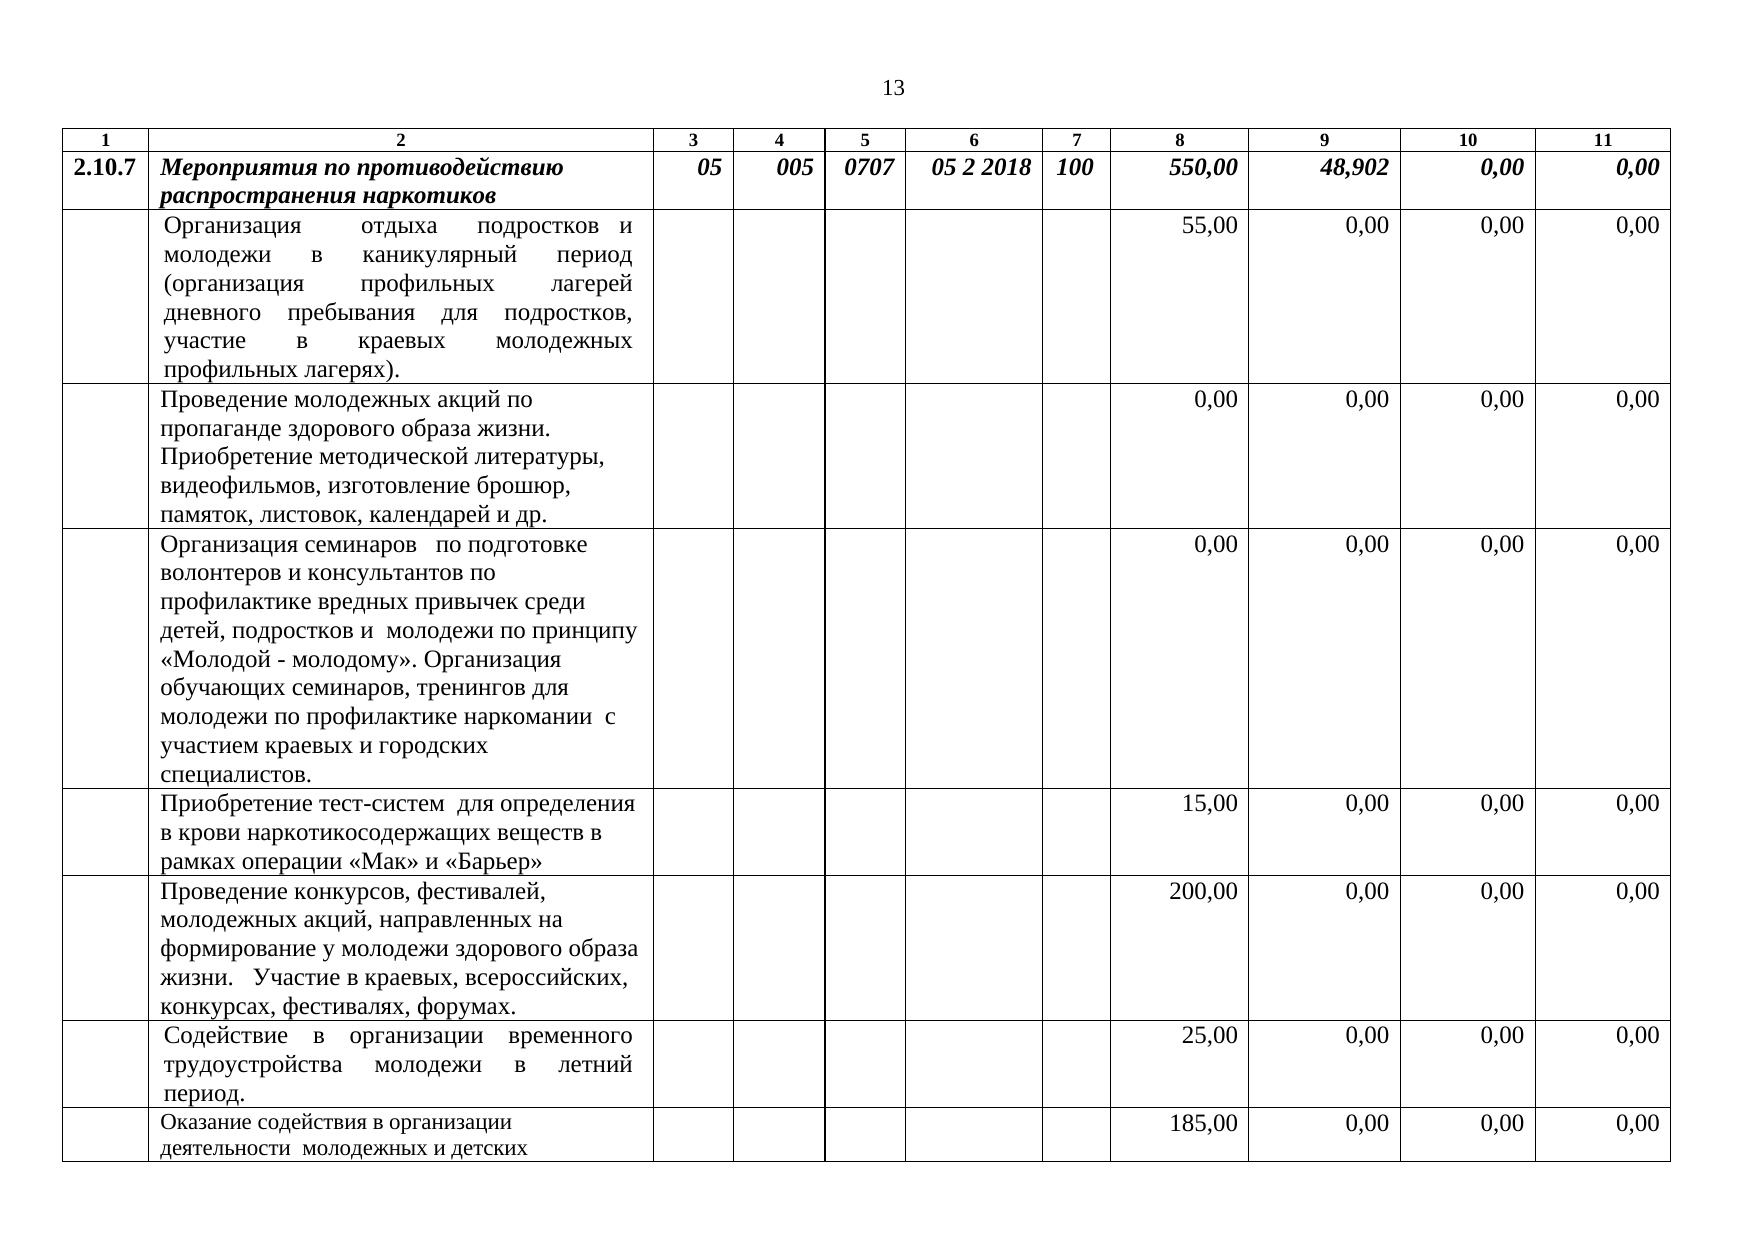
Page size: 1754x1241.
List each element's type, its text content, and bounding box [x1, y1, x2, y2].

table_cell 0,00 [1536, 1108, 1670, 1161]
table_cell 0,00 [1401, 529, 1535, 787]
table_cell 2.10.7 [63, 152, 148, 209]
table_cell [734, 876, 824, 1019]
table_cell [734, 384, 824, 528]
table_cell Приобретение тест-систем для определения в крови наркотикосодержащих веществ в рамках операции «Мак» и «Барьер» [149, 789, 653, 875]
table_cell 25,00 [1111, 1021, 1248, 1107]
table_header 4 [734, 129, 824, 151]
table_cell [1043, 876, 1110, 1019]
table_cell [63, 1021, 148, 1107]
table_cell 0,00 [1536, 384, 1670, 528]
table_cell 0,00 [1249, 1021, 1400, 1107]
table_cell [1043, 529, 1110, 787]
table_cell 0,00 [1111, 529, 1248, 787]
table_cell 005 [734, 152, 824, 209]
table_cell [734, 789, 824, 875]
table_header 11 [1536, 129, 1670, 151]
table_cell 05 [654, 152, 733, 209]
table_cell [1043, 384, 1110, 528]
table_cell [826, 789, 905, 875]
table_cell [906, 529, 1042, 787]
table_cell [734, 210, 824, 383]
table_cell 0,00 [1401, 384, 1535, 528]
table_cell 0,00 [1111, 384, 1248, 528]
table_cell [654, 876, 733, 1019]
table_cell [906, 384, 1042, 528]
table_cell 15,00 [1111, 789, 1248, 875]
table_cell 0,00 [1249, 789, 1400, 875]
table_cell 0,00 [1536, 210, 1670, 383]
table_cell [63, 789, 148, 875]
table_cell 0,00 [1401, 152, 1535, 209]
table_cell [654, 529, 733, 787]
table_cell [906, 1108, 1042, 1161]
table_cell Мероприятия по противодействию распространения наркотиков [149, 152, 653, 209]
table_header 1 [63, 129, 148, 151]
table_cell [826, 210, 905, 383]
table_header 10 [1401, 129, 1535, 151]
table_cell 0,00 [1249, 529, 1400, 787]
table_header 6 [906, 129, 1042, 151]
table_header 8 [1111, 129, 1248, 151]
table_cell [654, 1108, 733, 1161]
table_cell 550,00 [1111, 152, 1248, 209]
table_header 2 [149, 129, 653, 151]
table_cell [734, 1108, 824, 1161]
table_cell 0,00 [1249, 210, 1400, 383]
table_cell [734, 1021, 824, 1107]
table_cell 0,00 [1536, 789, 1670, 875]
table_cell 0,00 [1536, 529, 1670, 787]
table_cell 0,00 [1249, 1108, 1400, 1161]
table_cell [826, 876, 905, 1019]
table_cell 200,00 [1111, 876, 1248, 1019]
table_cell 0,00 [1536, 1021, 1670, 1107]
table_cell Организация отдыха подростков и молодежи в каникулярный период (организация профильных лагерей дневного пребывания для подростков, участие в краевых молодежных профильных лагерях). [149, 210, 653, 383]
table_cell Содействие в организации временного трудоустройства молодежи в летний период. [149, 1021, 653, 1107]
table_cell [654, 789, 733, 875]
table_cell [63, 1108, 148, 1161]
table_cell 55,00 [1111, 210, 1248, 383]
table_cell 0,00 [1401, 876, 1535, 1019]
table_cell [63, 210, 148, 383]
table_cell [826, 529, 905, 787]
table_cell [906, 876, 1042, 1019]
table_cell Организация семинаров по подготовке волонтеров и консультантов по профилактике вредных привычек среди детей, подростков и молодежи по принципу «Молодой - молодому». Организация обучающих семинаров, тренингов для молодежи по профилактике наркомании с участием краевых и городских специалистов. [149, 529, 653, 787]
table_cell 0,00 [1249, 384, 1400, 528]
table_cell [1043, 789, 1110, 875]
table_cell [734, 529, 824, 787]
table_cell 0,00 [1249, 876, 1400, 1019]
table_cell [63, 529, 148, 787]
table_cell [826, 1108, 905, 1161]
table_cell [1043, 210, 1110, 383]
table_cell 0,00 [1401, 1021, 1535, 1107]
table_cell [63, 876, 148, 1019]
table_cell 05 2 2018 [906, 152, 1042, 209]
table_cell Проведение молодежных акций по пропаганде здорового образа жизни. Приобретение методической литературы, видеофильмов, изготовление брошюр, памяток, листовок, календарей и др. [149, 384, 653, 528]
table_header 7 [1043, 129, 1110, 151]
table_cell Проведение конкурсов, фестивалей, молодежных акций, направленных на формирование у молодежи здорового образа жизни. Участие в краевых, всероссийских, конкурсах, фестивалях, форумах. [149, 876, 653, 1019]
table_header 5 [826, 129, 905, 151]
table_cell [1043, 1108, 1110, 1161]
table_cell 0,00 [1401, 789, 1535, 875]
table_header 9 [1249, 129, 1400, 151]
table_cell [826, 384, 905, 528]
table_cell [906, 1021, 1042, 1107]
table_cell [654, 210, 733, 383]
table_cell [654, 1021, 733, 1107]
table_cell [826, 1021, 905, 1107]
table_cell [63, 384, 148, 528]
table_cell [1043, 1021, 1110, 1107]
table_cell [906, 789, 1042, 875]
table_cell [654, 384, 733, 528]
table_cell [149, 1108, 653, 1161]
table_cell 48,902 [1249, 152, 1400, 209]
table_cell 0,00 [1401, 1108, 1535, 1161]
table_cell 100 [1043, 152, 1110, 209]
table_header 3 [654, 129, 733, 151]
table_cell 0,00 [1401, 210, 1535, 383]
table_cell 0707 [826, 152, 905, 209]
table_cell 0,00 [1536, 152, 1670, 209]
table_cell 0,00 [1536, 876, 1670, 1019]
table_cell [906, 210, 1042, 383]
table_cell 185,00 [1111, 1108, 1248, 1161]
